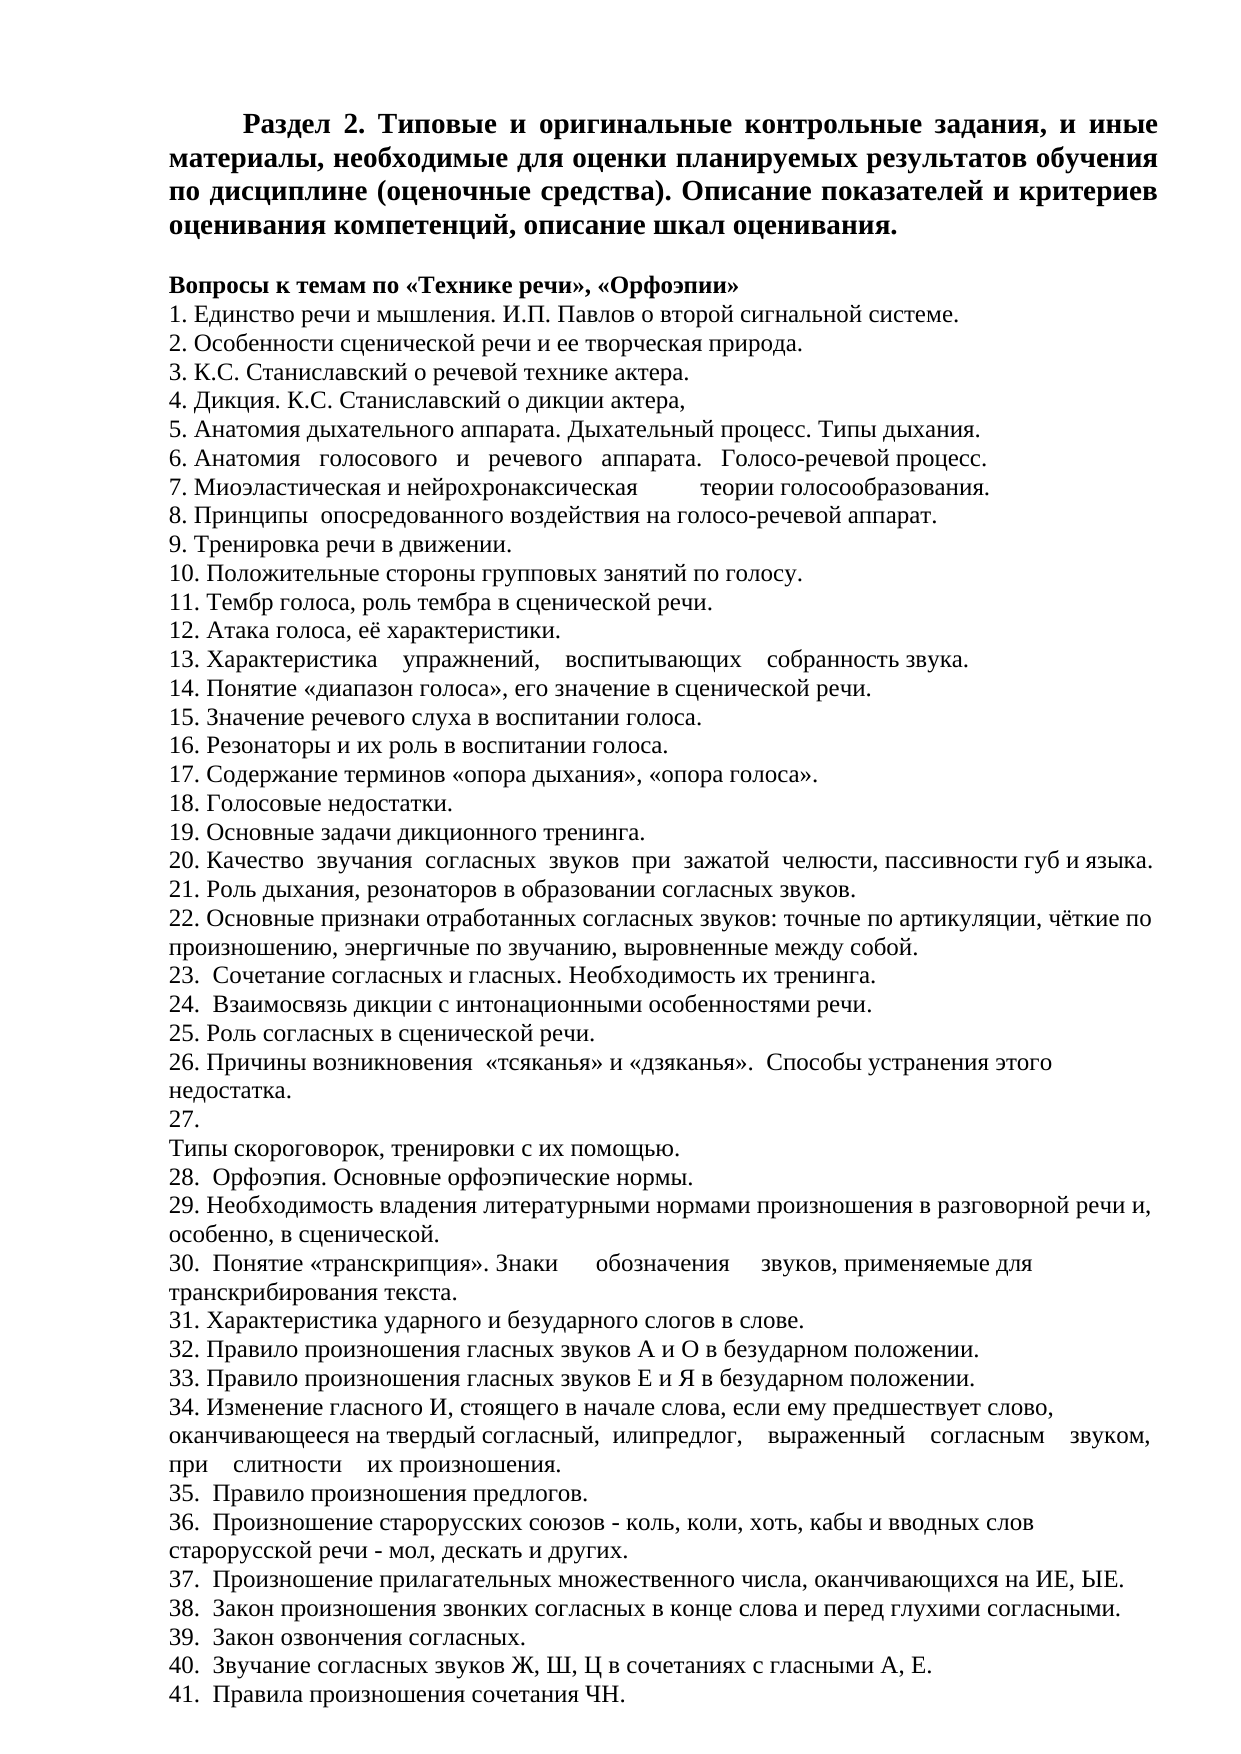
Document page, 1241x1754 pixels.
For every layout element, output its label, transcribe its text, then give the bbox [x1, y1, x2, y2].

text 20. Качество звучания согласных звуков при зажатой челюсти, пассивности губ и языка. [169, 846, 1159, 874]
text 23. Сочетание согласных и гласных. Необходимость их тренинга. [169, 961, 1159, 989]
text 1. Единство речи и мышления. И.П. Павлов о второй сигнальной системе. [169, 299, 1159, 328]
text Раздел 2. Типовые и оригинальные контрольные задания, и иные материалы, необходимые для оценки планируемых результатов обучения по дисциплине (оценочные средства). Описание показателей и критериев оценивания компетенций, описание шкал оценивания. [169, 106, 1159, 240]
text 22. Основные признаки отработанных согласных звуков: точные по артикуляции, чёткие по произношению, энергичные по звучанию, выровненные между собой. [169, 903, 1159, 961]
text 29. Необходимость владения литературными нормами произношения в разговорной речи и, особенно, в сценической. [169, 1191, 1159, 1248]
text 7. Миоэластическая и нейрохронаксическая теории голосообразования. [169, 472, 1159, 501]
text 41. Правила произношения сочетания ЧН. [169, 1679, 1159, 1708]
text 34. Изменение гласного И, стоящего в начале слова, если ему предшествует слово, оканчивающееся на твердый согласный, илипредлог, выраженный согласным звуком, при слитности их произношения. [169, 1392, 1159, 1478]
text 4. Дикция. К.С. Станиславский о дикции актера, [169, 386, 1159, 414]
text 16. Резонаторы и их роль в воспитании голоса. [169, 731, 1159, 759]
text 3. К.С. Станиславский о речевой технике актера. [169, 357, 1159, 386]
text 25. Роль согласных в сценической речи. [169, 1018, 1159, 1047]
text 9. Тренировка речи в движении. [169, 529, 1159, 558]
text 13. Характеристика упражнений, воспитывающих собранность звука. [169, 644, 1159, 673]
text 21. Роль дыхания, резонаторов в образовании согласных звуков. [169, 874, 1159, 903]
text 27. [169, 1104, 1159, 1133]
text 32. Правило произношения гласных звуков А и О в безударном положении. [169, 1334, 1159, 1363]
text 36. Произношение старорусских союзов - коль, коли, хоть, кабы и вводных слов старорусской речи - мол, дескать и других. [169, 1507, 1159, 1564]
text 30. Понятие «транскрипция». Знаки обозначения звуков, применяемые для транскрибирования текста. [169, 1248, 1159, 1306]
text 12. Атака голоса, её характеристики. [169, 616, 1159, 644]
text 39. Закон озвончения согласных. [169, 1622, 1159, 1651]
text 35. Правило произношения предлогов. [169, 1478, 1159, 1507]
text 10. Положительные стороны групповых занятий по голосу. [169, 558, 1159, 587]
text 40. Звучание согласных звуков Ж, Ш, Ц в сочетаниях с гласными А, Е. [169, 1651, 1159, 1679]
text 11. Тембр голоса, роль тембра в сценической речи. [169, 587, 1159, 616]
text 14. Понятие «диапазон голоса», его значение в сценической речи. [169, 673, 1159, 702]
text 26. Причины возникновения «тсяканья» и «дзяканья». Способы устранения этого недостатка. [169, 1047, 1159, 1104]
text 6. Анатомия голосового и речевого аппарата. Голосо-речевой процесс. [169, 443, 1159, 472]
text 8. Принципы опосредованного воздействия на голосо-речевой аппарат. [169, 501, 1159, 529]
text 17. Содержание терминов «опора дыхания», «опора голоса». [169, 759, 1159, 788]
text 31. Характеристика ударного и безударного слогов в слове. [169, 1306, 1159, 1334]
text 28. Орфоэпия. Основные орфоэпические нормы. [169, 1162, 1159, 1191]
text 33. Правило произношения гласных звуков Е и Я в безударном положении. [169, 1363, 1159, 1392]
text 15. Значение речевого слуха в воспитании голоса. [169, 702, 1159, 731]
text 24. Взаимосвязь дикции с интонационными особенностями речи. [169, 989, 1159, 1018]
text 19. Основные задачи дикционного тренинга. [169, 817, 1159, 846]
text Типы скороговорок, тренировки с их помощью. [169, 1133, 1159, 1162]
text 5. Анатомия дыхательного аппарата. Дыхательный процесс. Типы дыхания. [169, 414, 1159, 443]
text 18. Голосовые недостатки. [169, 788, 1159, 817]
text 38. Закон произношения звонких согласных в конце слова и перед глухими согласными. [169, 1593, 1159, 1622]
text Вопросы к темам по «Технике речи», «Орфоэпии» [169, 271, 1159, 299]
text 2. Особенности сценической речи и ее творческая природа. [169, 328, 1159, 357]
text 37. Произношение прилагательных множественного числа, оканчивающихся на ИЕ, ЫЕ. [169, 1564, 1159, 1593]
